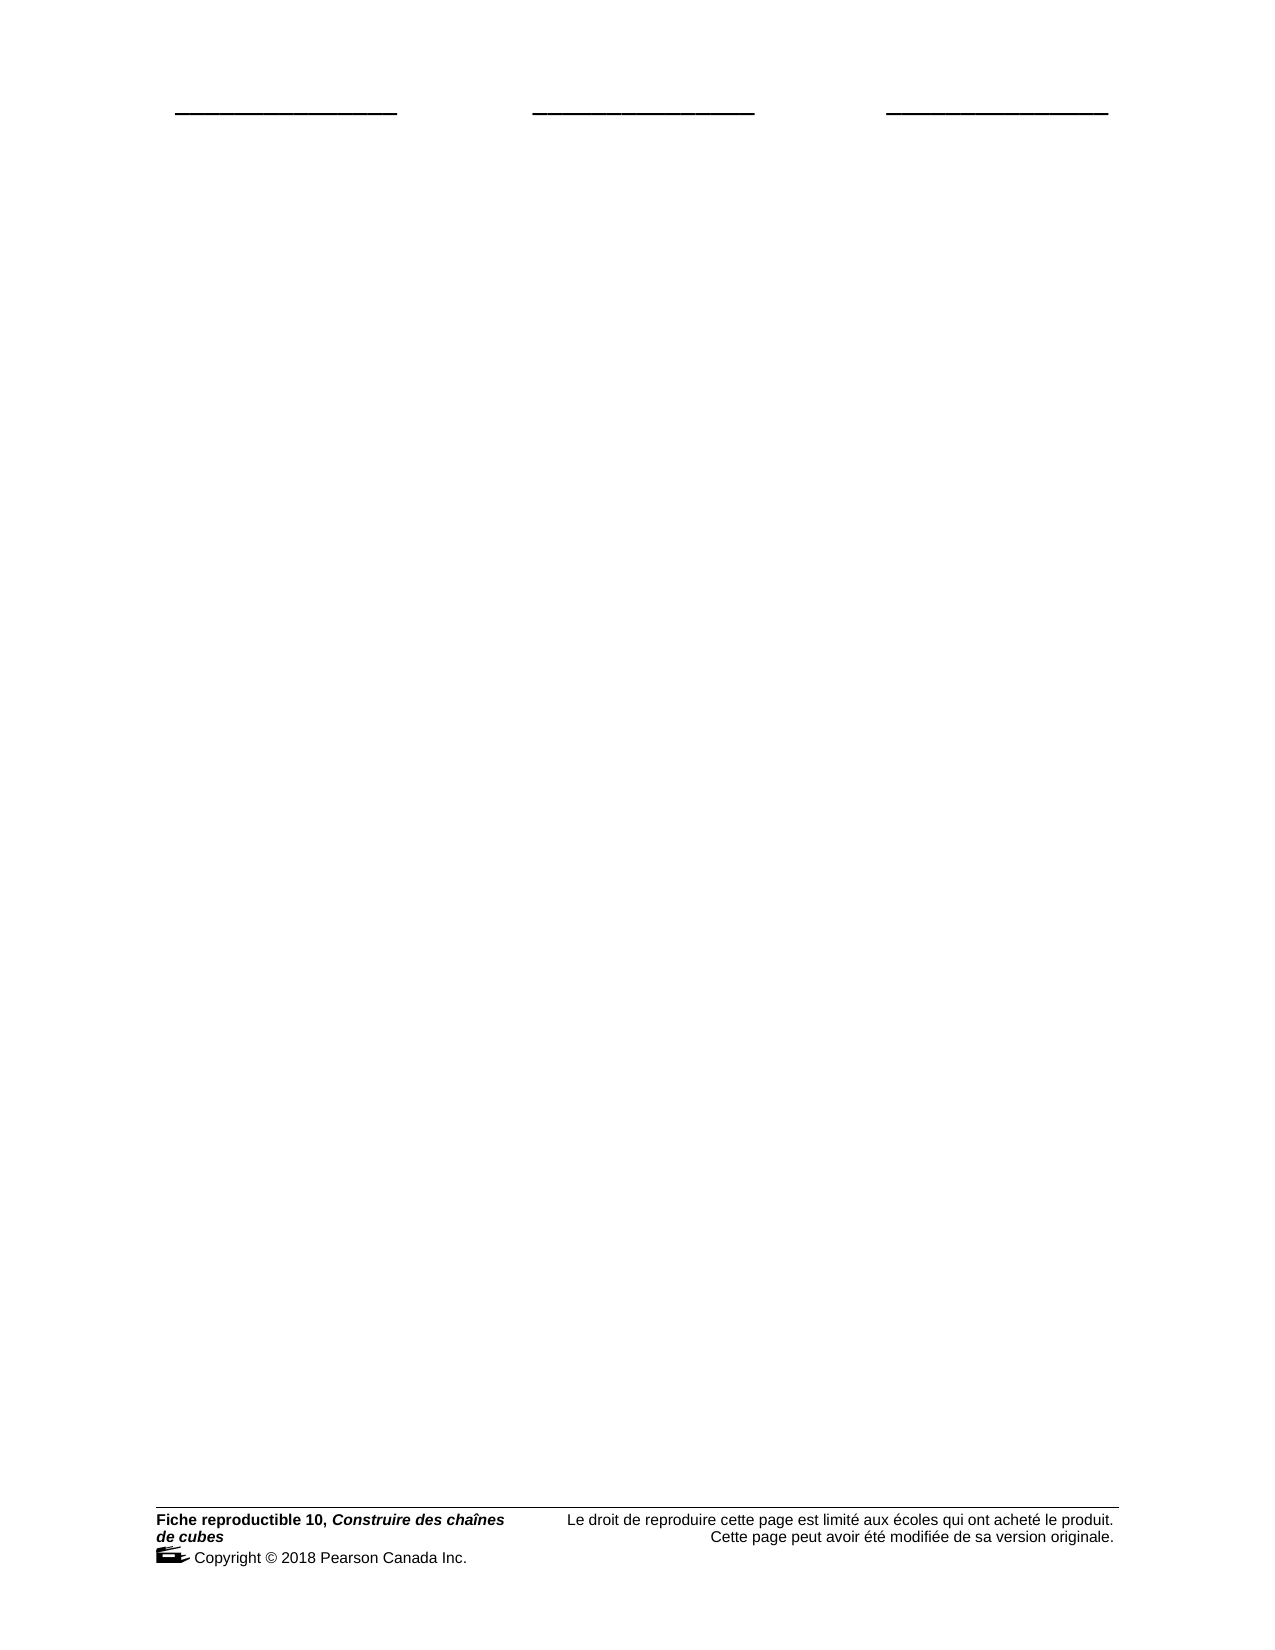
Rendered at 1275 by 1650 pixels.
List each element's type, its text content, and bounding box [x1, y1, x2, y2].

picture [156, 1546, 190, 1563]
text _______________ _______________ _______________ [175, 75, 1119, 120]
